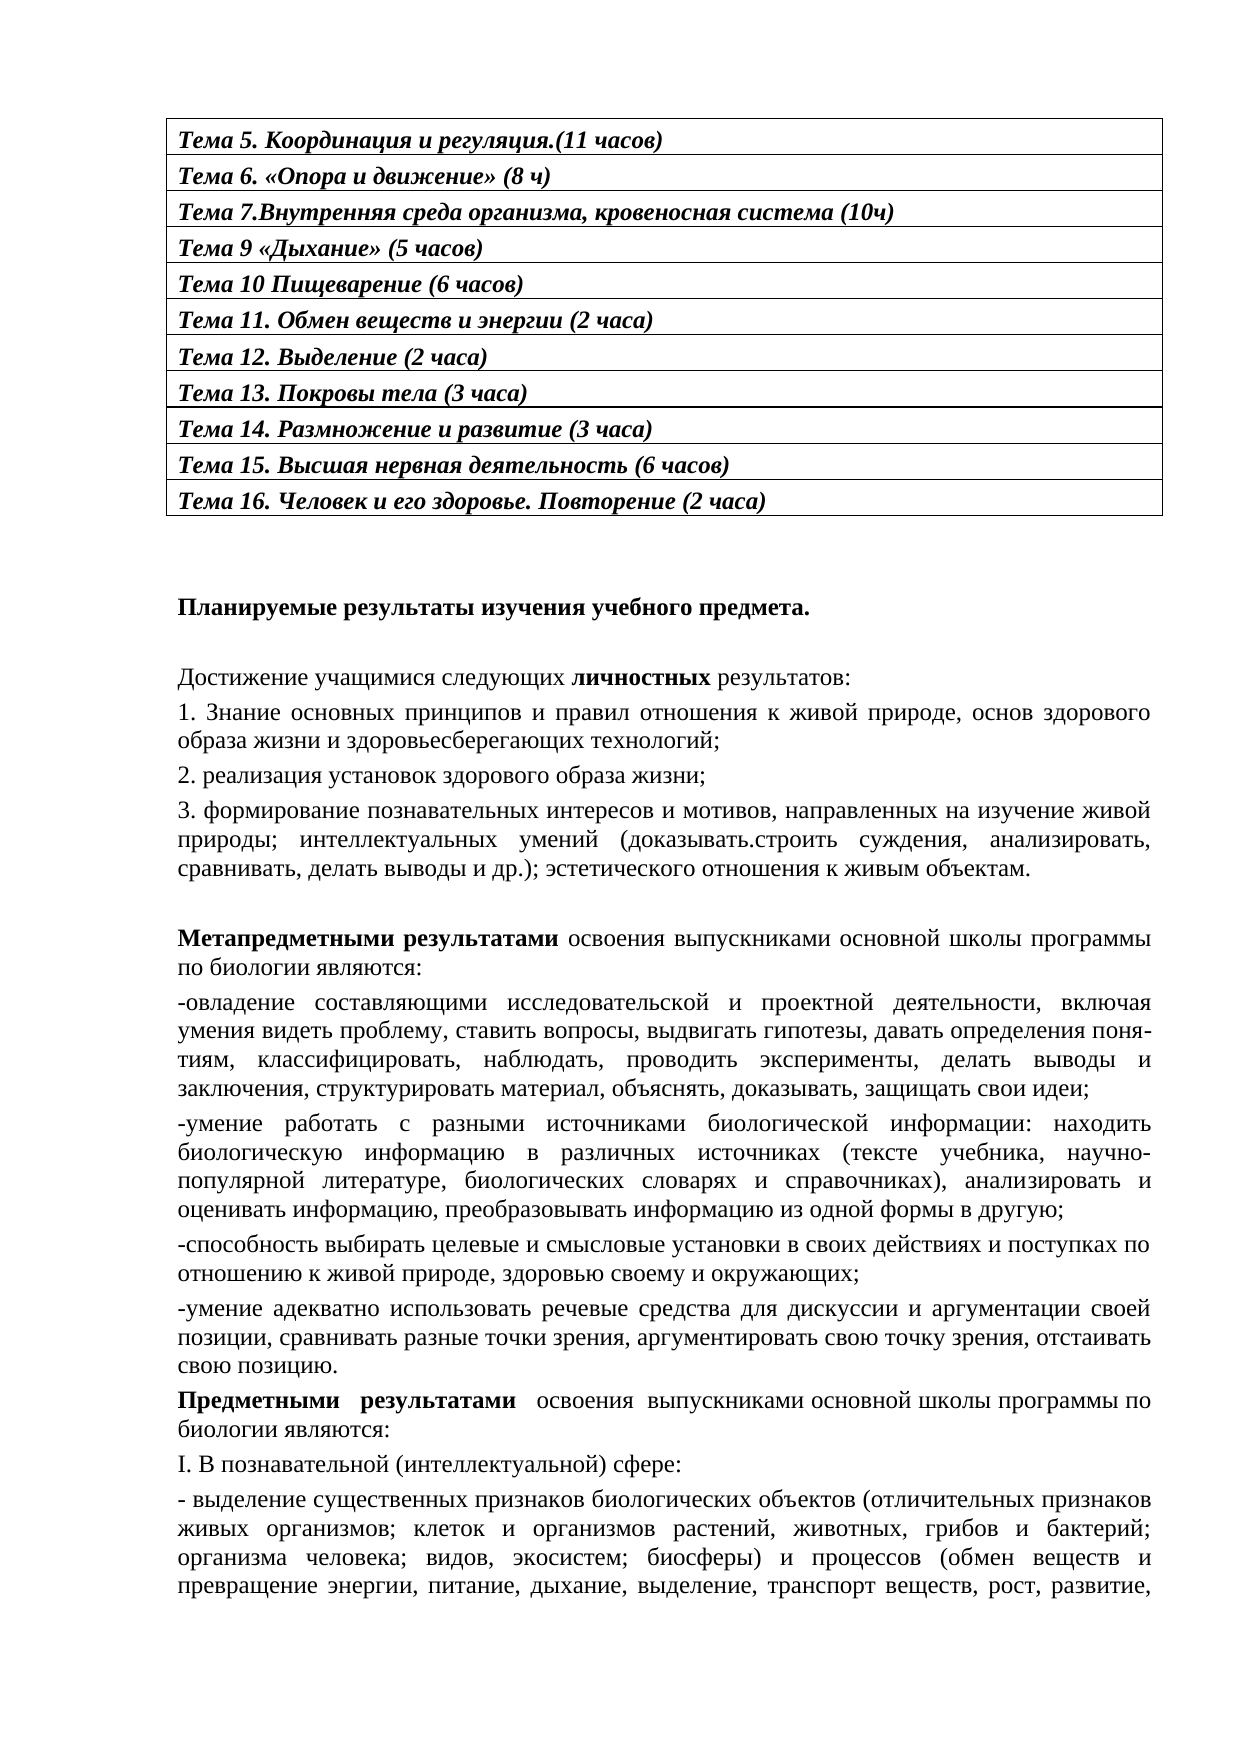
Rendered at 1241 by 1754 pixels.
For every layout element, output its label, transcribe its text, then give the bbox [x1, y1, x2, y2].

table_cell Тема 6. «Опора и движение» (8 ч) [167, 155, 1162, 190]
table_cell Тема 5. Координация и регуляция.(11 часов) [167, 119, 1162, 154]
text Достижение учащимися следующих личностных результатов: [177, 662, 1152, 691]
table_cell Тема 9 «Дыхание» (5 часов) [167, 227, 1162, 262]
table_cell Тема 15. Высшая нервная деятельность (6 часов) [167, 444, 1162, 478]
text 2. реализация установок здорового образа жизни; [177, 761, 1152, 789]
table_cell Тема 7.Внутренняя среда организма, кровеносная система (10ч) [167, 191, 1162, 226]
table_cell Тема 11. Обмен веществ и энергии (2 часа) [167, 299, 1162, 334]
text -овладение составляющими исследовательской и проектной деятельности, включая умения видеть проблему, ставить вопросы, выдвигать гипотезы, давать определения понятиям, классифицировать, наблюдать, проводить эксперименты, делать выводы и заключения, структурировать материал, объяснять, доказывать, защищать свои идеи; [177, 987, 1152, 1102]
text В познавательной (интеллектуальной) сфере: [177, 1449, 1152, 1478]
text -способность выбирать целевые и смысловые установки в своих действиях и поступках по отношению к живой природе, здоровью своему и окружающих; [177, 1229, 1152, 1287]
text 1. Знание основных принципов и правил отношения к живой природе, основ здорового образа жизни и здоровьесберегающих технологий; [177, 697, 1152, 754]
text Метапредметными результатами освоения выпускниками основной школы программы по биологии являются: [177, 923, 1152, 981]
text Планируемые результаты изучения учебного предмета. [177, 592, 1152, 621]
table_cell Тема 10 Пищеварение (6 часов) [167, 263, 1162, 298]
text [177, 1484, 1152, 1599]
text Предметными результатами освоения выпускниками основной школы программы по биологии являются: [177, 1386, 1152, 1443]
table_cell Тема 13. Покровы тела (3 часа) [167, 371, 1162, 406]
text 3. формирование познавательных интересов и мотивов, направленных на изучение живой природы; интеллектуальных умений (доказывать.строить суждения, анализировать, сравнивать, делать выводы и др.); эстетического отношения к живым объектам. [177, 796, 1152, 882]
text -умение работать с разными источниками биологической информации: находить биологическую информацию в различных источниках (тексте учебника, научно-популярной литературе, биологических словарях и справочниках), анализировать и оценивать информацию, преобразовывать информацию из одной формы в другую; [177, 1108, 1152, 1223]
table_cell Тема 16. Человек и его здоровье. Повторение (2 часа) [167, 480, 1162, 514]
table_cell Тема 12. Выделение (2 часа) [167, 335, 1162, 370]
table_cell Тема 14. Размножение и развитие (3 часа) [167, 408, 1162, 442]
text -умение адекватно использовать речевые средства для дискуссии и аргументации своей позиции, сравнивать разные точки зрения, аргументировать свою точку зрения, отстаивать свою позицию. [177, 1293, 1152, 1379]
